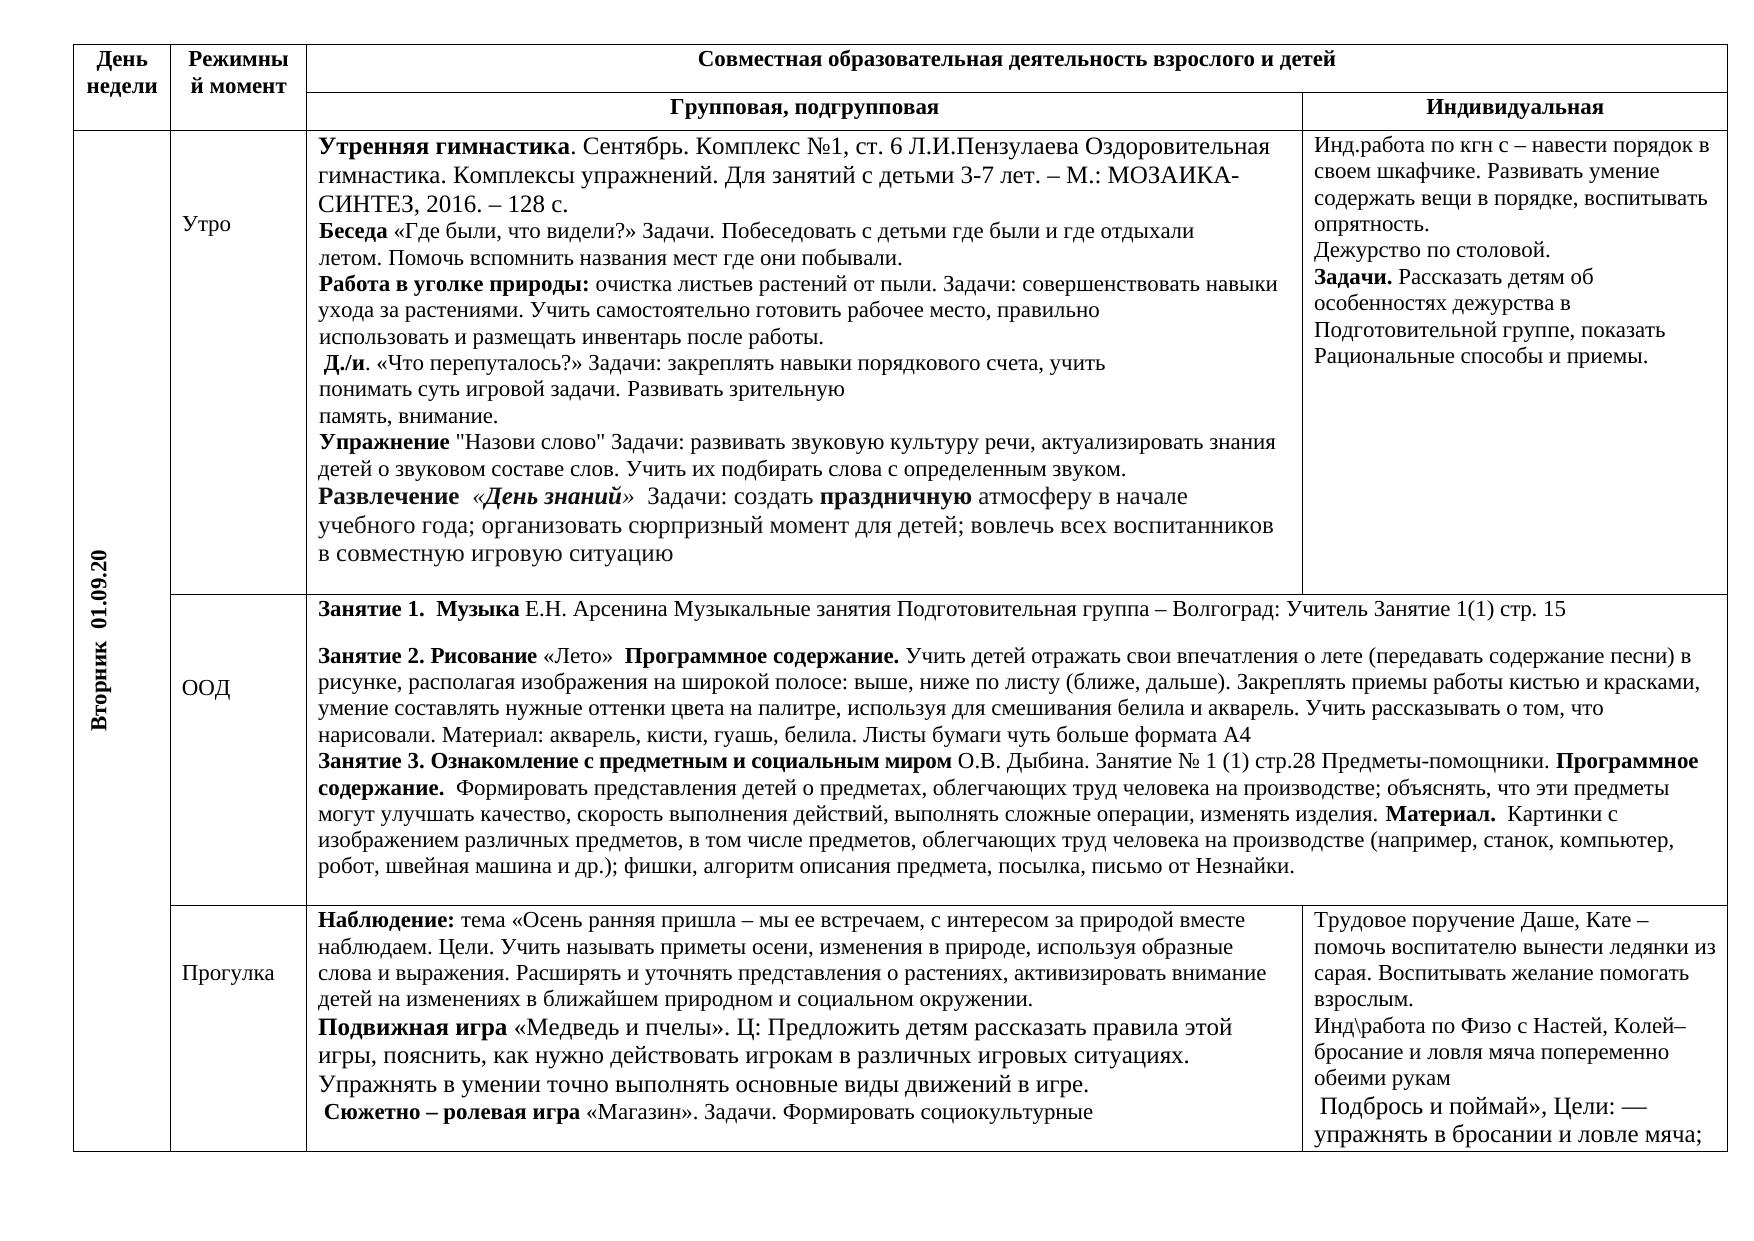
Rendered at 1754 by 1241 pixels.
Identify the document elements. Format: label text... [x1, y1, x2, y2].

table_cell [307, 906, 1302, 1151]
table_cell Утро [171, 131, 306, 593]
table_cell Занятие 1. Музыка Е.Н. Арсенина Музыкальные занятия Подготовительная группа – Волгоград: Учитель Занятие 1(1) стр. 15 Занятие 2. Рисование «Лето» Программное содержание. Учить детей отражать свои впечатления о лете (передавать содержание песни) в рисунке, располагая изображения на широкой полосе: выше, ниже по листу (ближе, дальше). Закреплять приемы работы кистью и красками, умение составлять нужные оттенки цвета на палитре, используя для смешивания белила и акварель. Учить рассказывать о том, что нарисовали. Материал: акварель, кисти, гуашь, белила. Листы бумаги чуть больше формата А4 Занятие 3. Ознакомление с предметным и социальным миром О.В. Дыбина. Занятие № 1 (1) стр.28 Предметы-помощники. Программное содержание. Формировать представления детей о предметах, облегчающих труд человека на производстве; объяснять, что эти предметы могут улучшать качество, скорость выполнения действий, выполнять сложные операции, изменять изделия. Материал. Картинки с изображением различных предметов, в том числе предметов, облегчающих труд человека на производстве (например, станок, компьютер, робот, швейная машина и др.); фишки, алгоритм описания предмета, посылка, письмо от Незнайки. [307, 595, 1727, 905]
table_cell Прогулка [171, 906, 306, 1151]
table_cell Индивидуальная [1303, 93, 1727, 130]
table_header День недели [74, 45, 170, 130]
table_cell Вторник 01.09.20 [74, 131, 170, 1151]
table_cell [1303, 906, 1727, 1151]
table_cell ООД [171, 595, 306, 905]
table_header Режимный момент [171, 45, 306, 130]
table_cell Инд.работа по кгн с – навести порядок в своем шкафчике. Развивать умение содержать вещи в порядке, воспитывать опрятность. Дежурство по столовой. Задачи. Рассказать детям об особенностях дежурства в Подготовительной группе, показать Рациональные способы и приемы. [1303, 131, 1727, 593]
table_header Совместная образовательная деятельность взрослого и детей [307, 45, 1727, 92]
table_cell Утренняя гимнастика. Сентябрь. Комплекс №1, ст. 6 Л.И.Пензулаева Оздоровительная гимнастика. Комплексы упражнений. Для занятий с детьми 3-7 лет. – М.: МОЗАИКА-СИНТЕЗ, 2016. – 128 с. Беседа «Где были, что видели?» Задачи. Побеседовать с детьми где были и где отдыхали летом. Помочь вспомнить названия мест где они побывали. Работа в уголке природы: очистка листьев растений от пыли. Задачи: совершенствовать навыки ухода за растениями. Учить самостоятельно готовить рабочее место, правильно использовать и размещать инвентарь после работы. Д./и. «Что перепуталось?» Задачи: закреплять навыки порядкового счета, учить понимать суть игровой задачи. Развивать зрительную память, внимание. Упражнение "Назови слово" Задачи: развивать звуковую культуру речи, актуализировать знания детей о звуковом составе слов. Учить их подбирать слова с определенным звуком. Развлечение «День знаний» Задачи: создать праздничную атмосферу в начале учебного года; организовать сюрпризный момент для детей; вовлечь всех воспитанников в совместную игровую ситуацию [307, 131, 1302, 593]
table_cell Групповая, подгрупповая [307, 93, 1302, 130]
